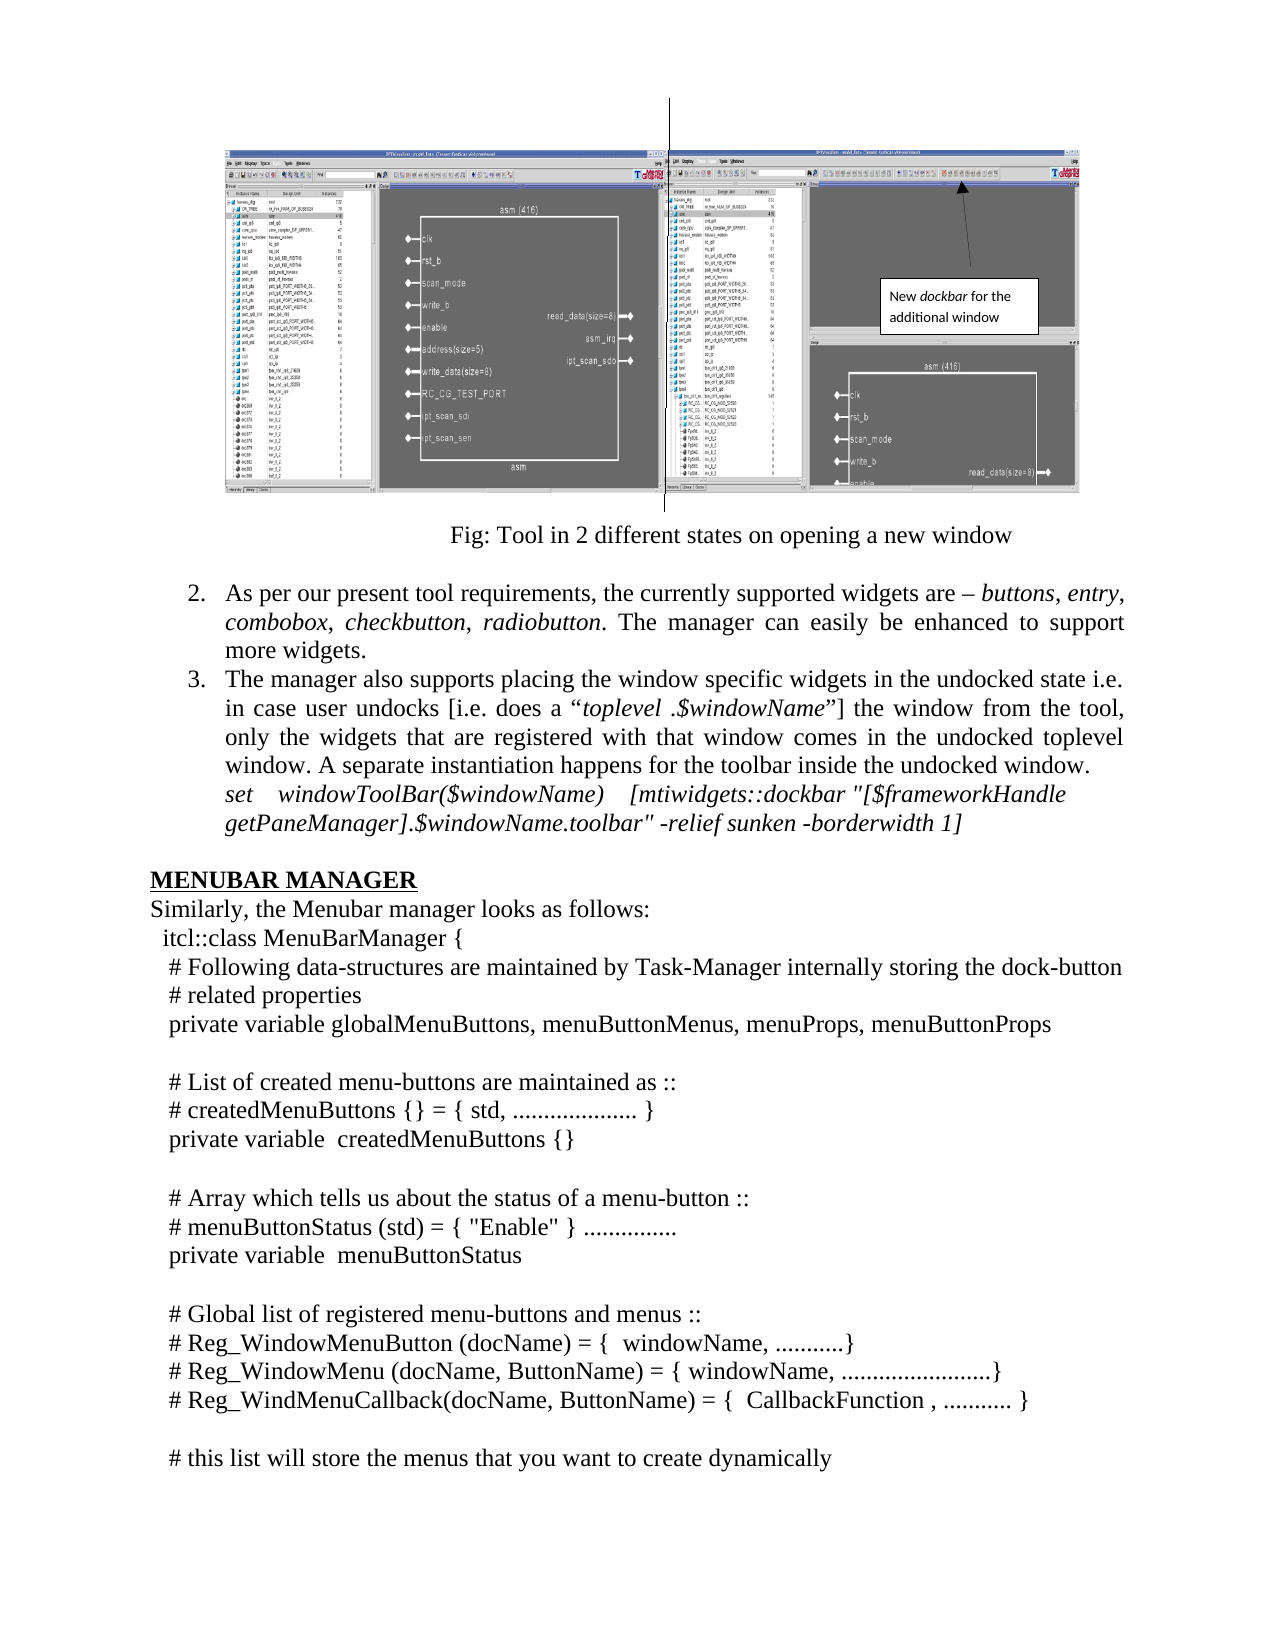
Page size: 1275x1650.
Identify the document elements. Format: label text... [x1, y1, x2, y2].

text # Reg_WindowMenu (docName, ButtonName) = { windowName, ........................} [150, 1356, 1125, 1385]
text Similarly, the Menubar manager looks as follows: [150, 894, 1125, 923]
list Fig: Tool in 2 different states on opening a new window [375, 521, 1125, 549]
text MENUBAR MANAGER [150, 866, 1125, 894]
text # Global list of registered menu-buttons and menus :: [150, 1299, 1125, 1328]
text private variable createdMenuButtons {} [150, 1124, 1125, 1153]
text # createdMenuButtons {} = { std, .................... } [150, 1096, 1125, 1124]
text # this list will store the menus that you want to create dynamically [150, 1443, 1125, 1471]
text # List of created menu-buttons are maintained as :: [150, 1067, 1125, 1096]
picture [225, 150, 1080, 493]
text # Array which tells us about the status of a menu-button :: [150, 1183, 1125, 1212]
text # related properties [150, 981, 1125, 1009]
text itcl::class MenuBarManager { [150, 923, 1125, 952]
text private variable globalMenuButtons, menuButtonMenus, menuProps, menuButtonProps [150, 1009, 1125, 1038]
text # menuButtonStatus (std) = { "Enable" } ............... [150, 1212, 1125, 1240]
list As per our present tool requirements, the currently supported widgets are – buttons, entry, combobox, checkbutton, radiobutton. The manager can easily be enhanced to support more widgets. [187, 578, 1125, 664]
text # Following data-structures are maintained by Task-Manager internally storing the dock-button [150, 952, 1125, 981]
text set windowToolBar($windowName) [mtiwidgets::dockbar "[$frameworkHandle getPaneManager].$windowName.toolbar" -relief sunken -borderwidth 1] [225, 779, 1125, 837]
list The manager also supports placing the window specific widgets in the undocked state i.e. in case user undocks [i.e. does a “toplevel .$windowName”] the window from the tool, only the widgets that are registered with that window comes in the undocked toplevel window. A separate instantiation happens for the toolbar inside the undocked window. [187, 664, 1125, 779]
text # Reg_WindowMenuButton (docName) = { windowName, ...........} [150, 1328, 1125, 1356]
text # Reg_WindMenuCallback(docName, ButtonName) = { CallbackFunction , ........... } [150, 1385, 1125, 1414]
text private variable menuButtonStatus [150, 1240, 1125, 1269]
